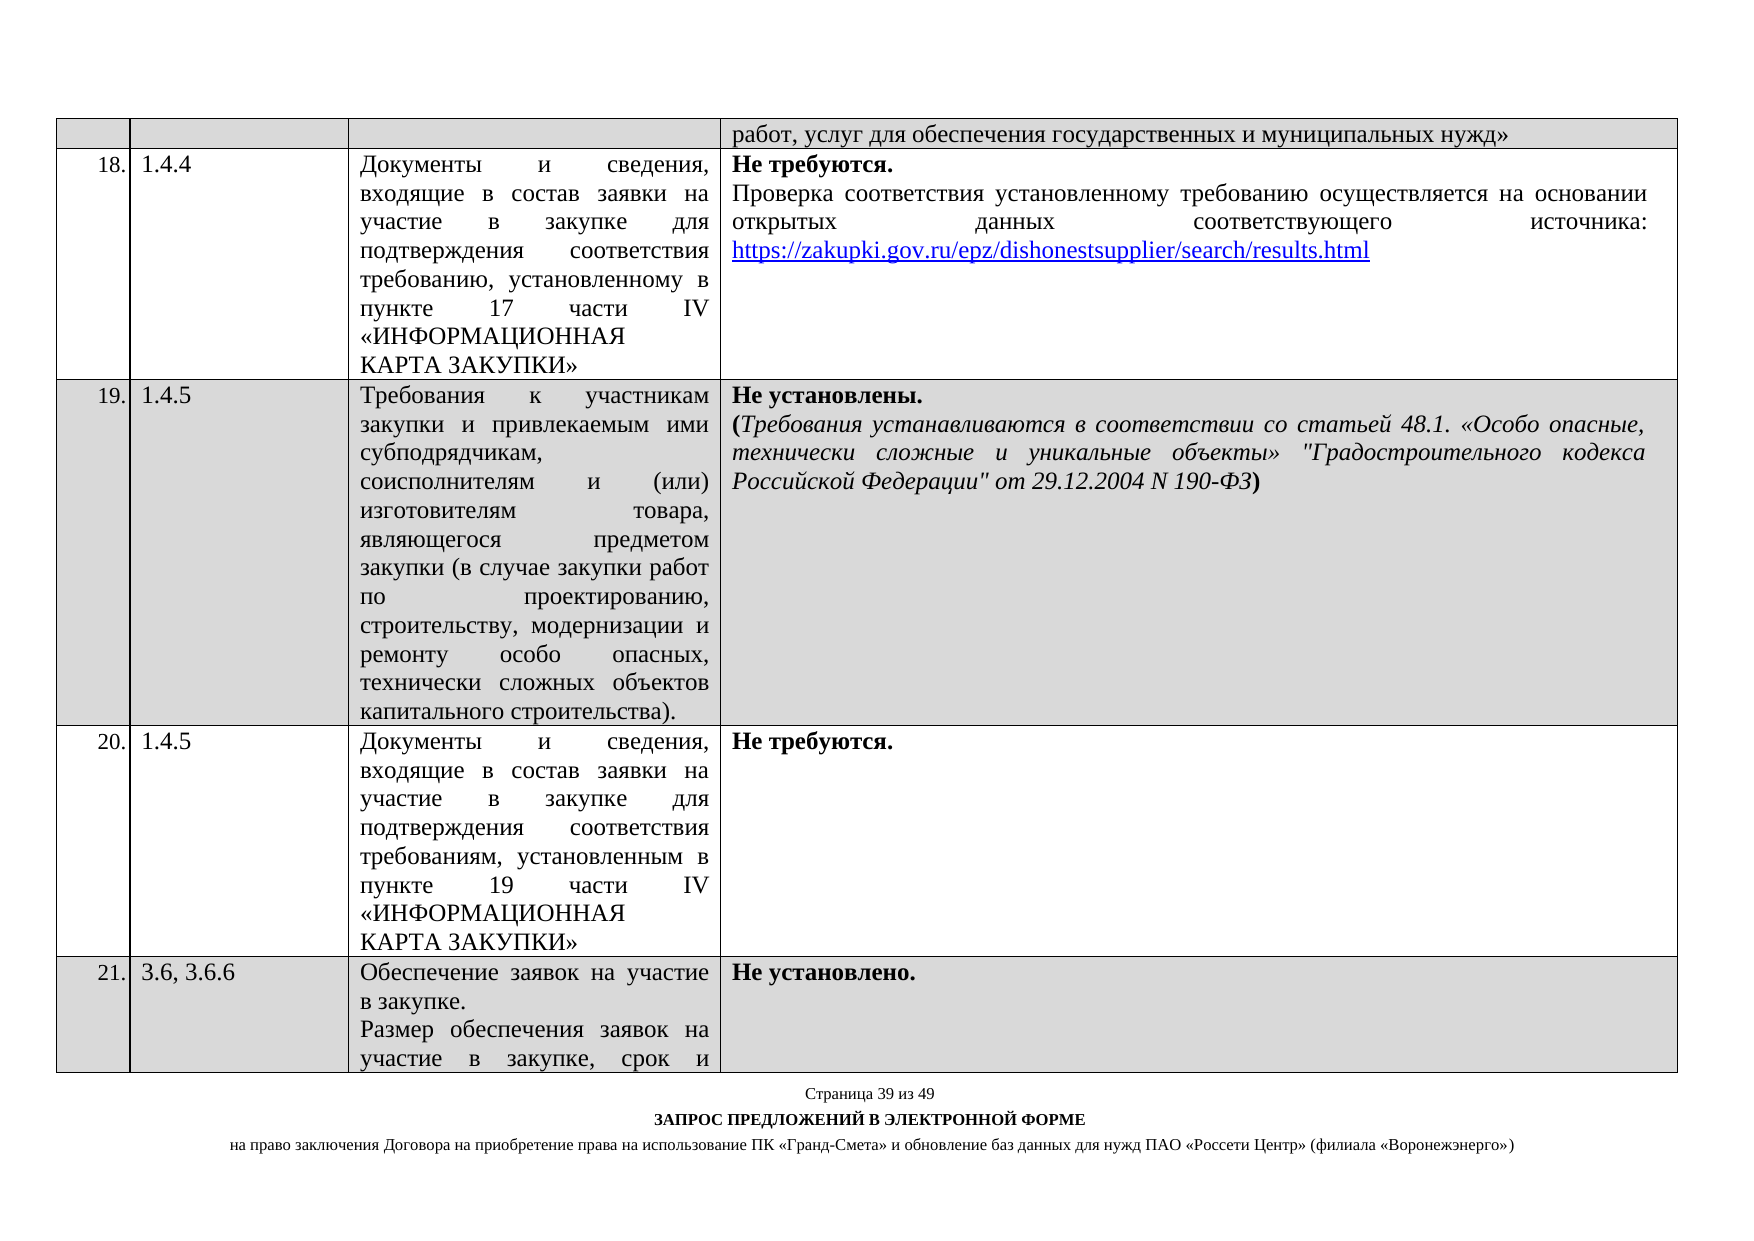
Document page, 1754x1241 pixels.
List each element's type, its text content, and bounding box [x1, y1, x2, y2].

table_cell 1.4.4 [131, 119, 348, 148]
table_cell Требования к участникам закупки и привлекаемым ими субподрядчикам, соисполнителям и (или) изготовителям товара, являющегося предметом закупки (в случае закупки работ по проектированию, строительству, модернизации и ремонту особо опасных, технически сложных объектов капитального строительства). [349, 380, 720, 725]
table_cell [57, 119, 129, 148]
table_cell [57, 957, 129, 1072]
table_cell [57, 149, 129, 379]
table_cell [349, 119, 720, 148]
table_cell [57, 380, 129, 725]
table_cell 1.4.5 [131, 726, 348, 956]
table_cell Не требуются. Проверка соответствия установленному требованию осуществляется на основании открытых данных соответствующего источника: https://zakupki.gov.ru/epz/dishonestsupplier/search/results.html [721, 149, 1677, 379]
table_cell Не установлено. [721, 957, 1677, 1072]
table_cell [57, 726, 129, 956]
table_cell Документы и сведения, входящие в состав заявки на участие в закупке для подтверждения соответствия требованию, установленному в пункте 17 части IV «ИНФОРМАЦИОННАЯ КАРТА ЗАКУПКИ» [349, 149, 720, 379]
table_cell Документы и сведения, входящие в состав заявки на участие в закупке для подтверждения соответствия требованиям, установленным в пункте 19 части IV «ИНФОРМАЦИОННАЯ КАРТА ЗАКУПКИ» [349, 726, 720, 956]
table_cell Не требуются. [721, 726, 1677, 956]
table_cell 1.4.5 [131, 380, 348, 725]
table_cell Не установлены. (Требования устанавливаются в соответствии со статьей 48.1. «Особо опасные, технически сложные и уникальные объекты» "Градостроительного кодекса Российской Федерации" от 29.12.2004 N 190-ФЗ) [721, 380, 1677, 725]
table_cell 3.6, 3.6.6 [131, 957, 348, 1072]
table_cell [349, 957, 720, 1072]
table_cell 1.4.4 [131, 149, 348, 379]
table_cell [721, 119, 1677, 148]
